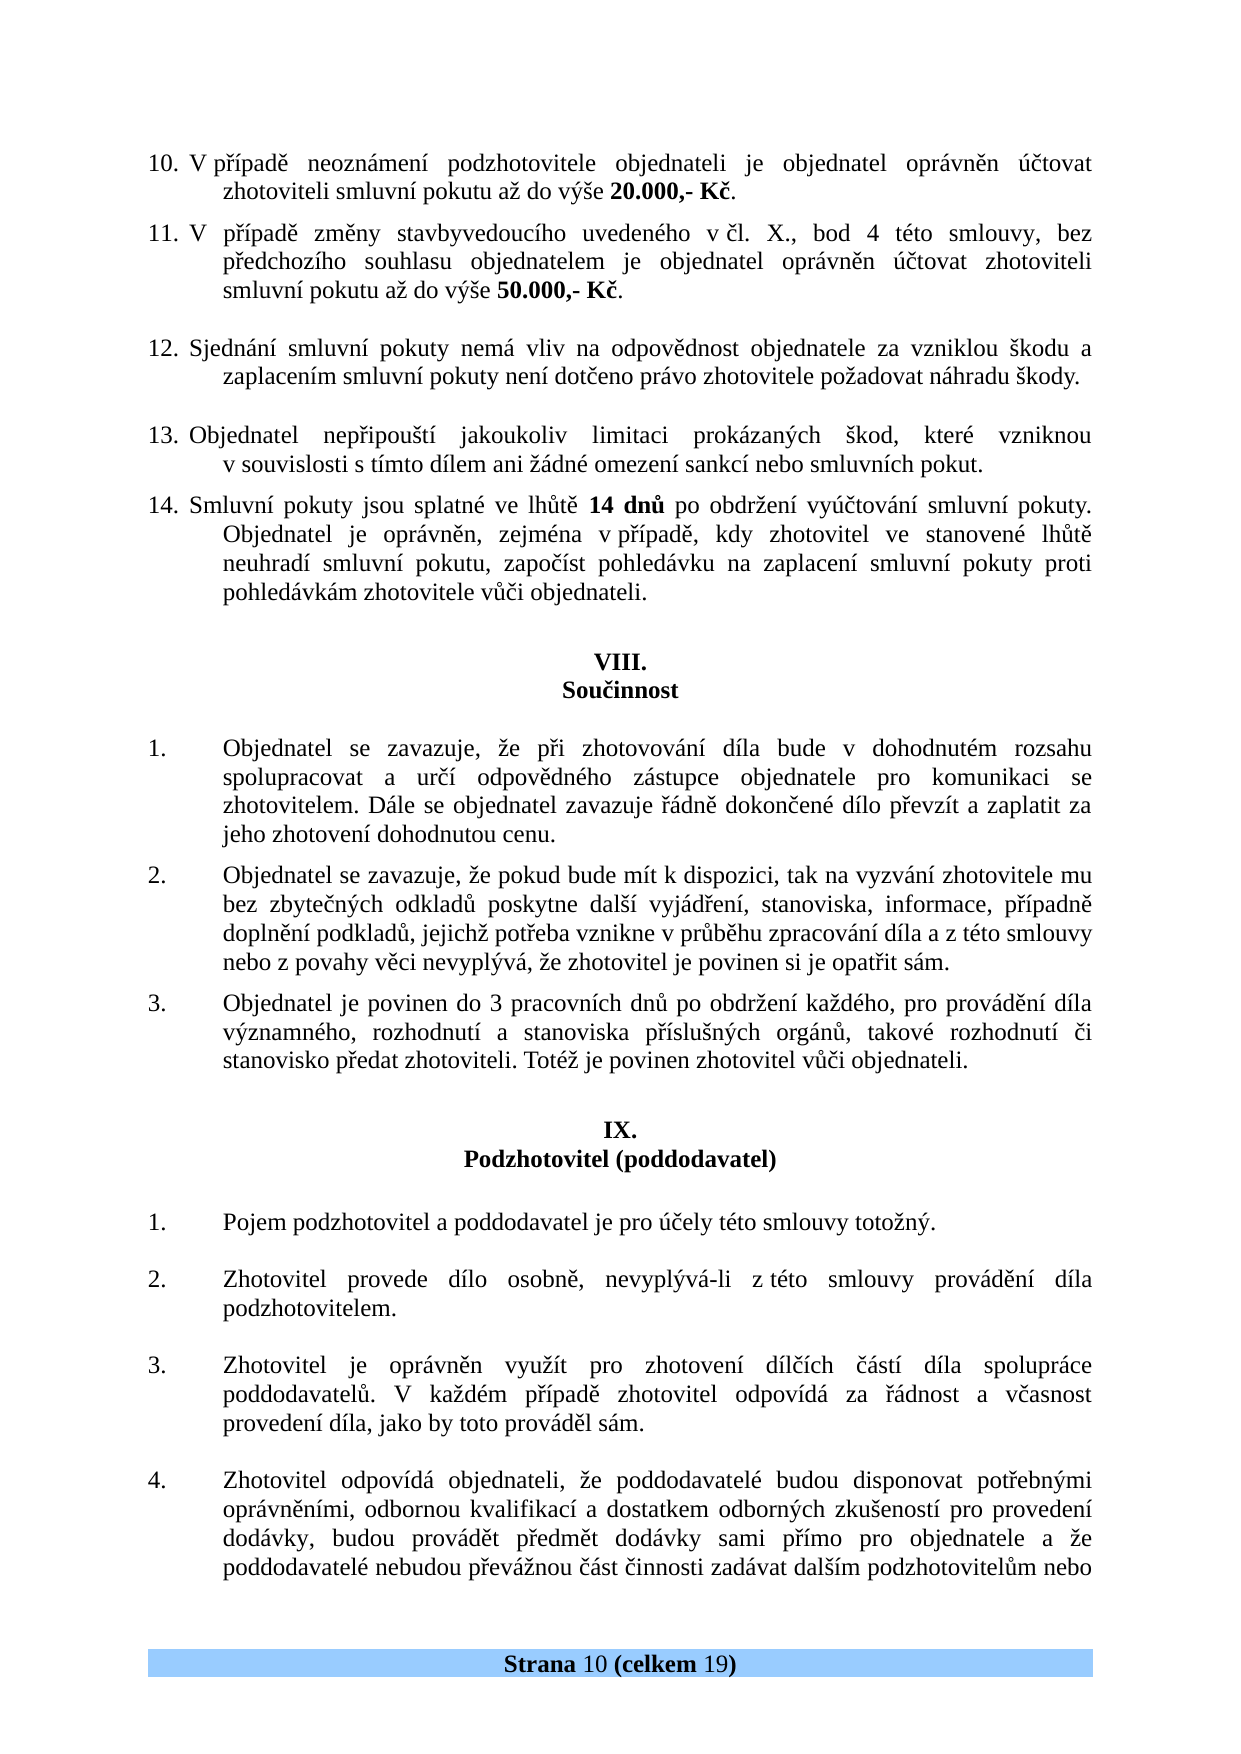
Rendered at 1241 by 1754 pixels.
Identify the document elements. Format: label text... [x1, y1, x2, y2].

text IX. [148, 1116, 1093, 1144]
list Objednatel se zavazuje, že při zhotovování díla bude v dohodnutém rozsahu spolupracovat a určí odpovědného zástupce objednatele pro komunikaci se zhotovitelem. Dále se objednatel zavazuje řádně dokončené dílo převzít a zaplatit za jeho zhotovení dohodnutou cenu. [148, 733, 1093, 848]
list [148, 1465, 1093, 1580]
text Podzhotovitel (poddodavatel) [148, 1144, 1093, 1173]
list Objednatel je povinen do 3 pracovních dnů po obdržení každého, pro provádění díla významného, rozhodnutí a stanoviska příslušných orgánů, takové rozhodnutí či stanovisko předat zhotoviteli. Totéž je povinen zhotovitel vůči objednateli. [148, 988, 1093, 1074]
list Sjednání smluvní pokuty nemá vliv na odpovědnost objednatele za vzniklou škodu a zaplacením smluvní pokuty není dotčeno právo zhotovitele požadovat náhradu škody. [148, 333, 1093, 390]
list V případě neoznámení podzhotovitele objednateli je objednatel oprávněn účtovat zhotoviteli smluvní pokutu až do výše 20.000,- Kč. [148, 148, 1093, 205]
list Zhotovitel je oprávněn využít pro zhotovení dílčích částí díla spolupráce poddodavatelů. V každém případě zhotovitel odpovídá za řádnost a včasnost provedení díla, jako by toto prováděl sám. [148, 1350, 1093, 1437]
text Součinnost [148, 676, 1093, 704]
list V případě změny stavbyvedoucího uvedeného v čl. X., bod 4 této smlouvy, bez předchozího souhlasu objednatelem je objednatel oprávněn účtovat zhotoviteli smluvní pokutu až do výše 50.000,- Kč. [148, 218, 1093, 304]
list Objednatel se zavazuje, že pokud bude mít k dispozici, tak na vyzvání zhotovitele mu bez zbytečných odkladů poskytne další vyjádření, stanoviska, informace, případně doplnění podkladů, jejichž potřeba vznikne v průběhu zpracování díla a z této smlouvy nebo z povahy věci nevyplývá, že zhotovitel je povinen si je opatřit sám. [148, 861, 1093, 976]
list Zhotovitel provede dílo osobně, nevyplývá-li z této smlouvy provádění díla podzhotovitelem. [148, 1264, 1093, 1322]
text VIII. [148, 647, 1093, 676]
list Pojem podzhotovitel a poddodavatel je pro účely této smlouvy totožný. [148, 1207, 1093, 1235]
list Objednatel nepřipouští jakoukoliv limitaci prokázaných škod, které vzniknou v souvislosti s tímto dílem ani žádné omezení sankcí nebo smluvních pokut. [148, 421, 1093, 478]
list Smluvní pokuty jsou splatné ve lhůtě 14 dnů po obdržení vyúčtování smluvní pokuty. Objednatel je oprávněn, zejména v případě, kdy zhotovitel ve stanovené lhůtě neuhradí smluvní pokutu, započíst pohledávku na zaplacení smluvní pokuty proti pohledávkám zhotovitele vůči objednateli. [148, 491, 1093, 606]
